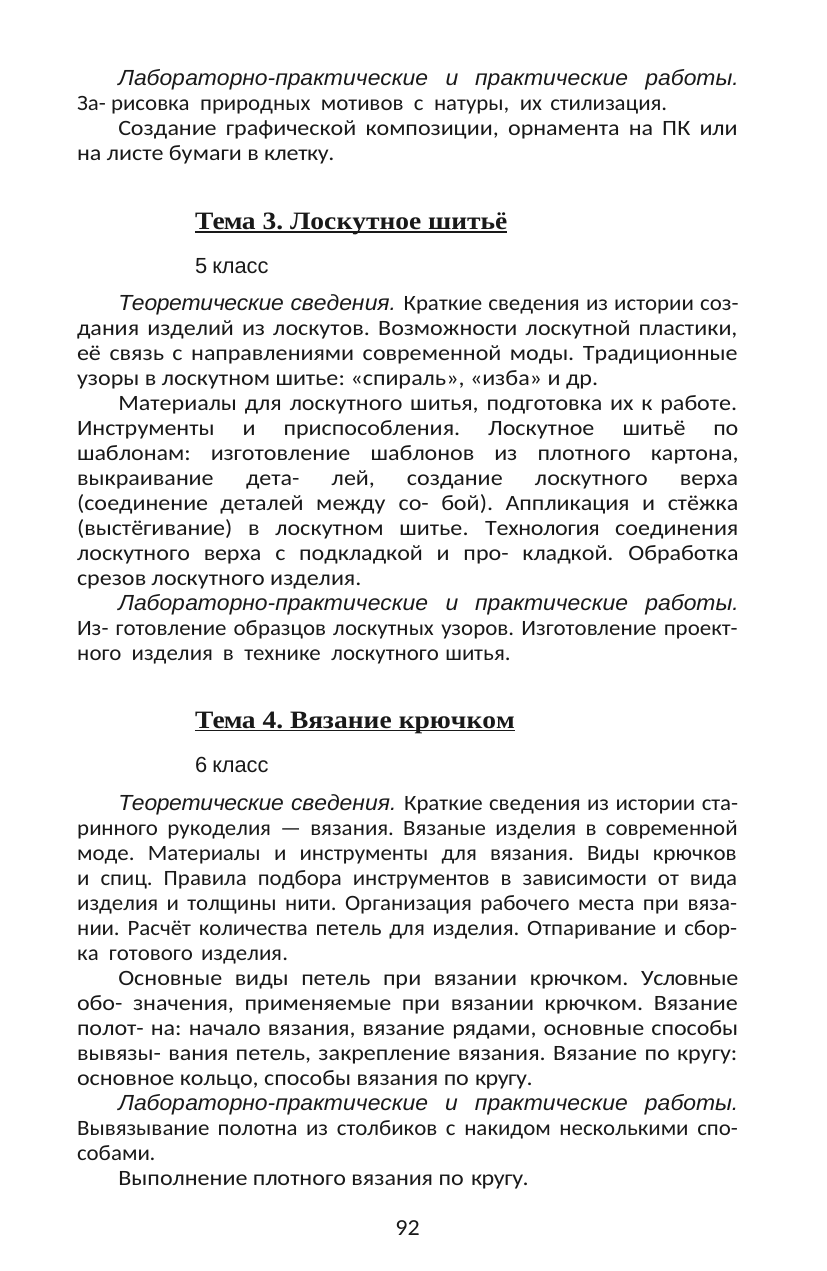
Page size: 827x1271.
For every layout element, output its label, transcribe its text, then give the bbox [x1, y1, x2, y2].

text Теоретические сведения. Краткие сведения из истории ста- ринного рукоделия — вязания. Вязаные изделия в современной моде. Материалы и инструменты для вязания. Виды крючков и спиц. Правила подбора инструментов в зависимости от вида изделия и толщины нити. Организация рабочего места при вяза- нии. Расчёт количества петель для изделия. Отпаривание и сбор- ка готового изделия. [77, 790, 738, 965]
subtitle 92 [74, 1213, 740, 1241]
text Лабораторно-практические и практические работы. Из- готовление образцов лоскутных узоров. Изготовление проект- ного изделия в технике лоскутного шитья. [77, 590, 738, 665]
subtitle Тема 3. Лоскутное шитьё [195, 206, 740, 235]
text Основные виды петель при вязании крючком. Условные обо- значения, применяемые при вязании крючком. Вязание полот- на: начало вязания, вязание рядами, основные способы вывязы- вания петель, закрепление вязания. Вязание по кругу: основное кольцо, способы вязания по кругу. [77, 965, 738, 1090]
list класс [195, 752, 750, 777]
text Материалы для лоскутного шитья, подготовка их к работе. Инструменты и приспособления. Лоскутное шитьё по шаблонам: изготовление шаблонов из плотного картона, выкраивание дета- лей, создание лоскутного верха (соединение деталей между со- бой). Аппликация и стёжка (выстёгивание) в лоскутном шитье. Технология соединения лоскутного верха с подкладкой и про- кладкой. Обработка срезов лоскутного изделия. [77, 390, 738, 590]
text Выполнение плотного вязания по кругу. [118, 1165, 740, 1191]
text Лабораторно-практические и практические работы. Вывязывание полотна из столбиков с накидом несколькими спо- собами. [77, 1090, 739, 1165]
subtitle Тема 4. Вязание крючком [195, 705, 740, 734]
text Лабораторно-практические и практические работы. За- рисовка природных мотивов с натуры, их стилизация. [77, 65, 738, 115]
text Теоретические сведения. Краткие сведения из истории соз- дания изделий из лоскутов. Возможности лоскутной пластики, её связь с направлениями современной моды. Традиционные узоры в лоскутном шитье: «спираль», «изба» и др. [77, 290, 738, 390]
text Создание графической композиции, орнамента на ПК или на листе бумаги в клетку. [77, 115, 738, 165]
list класс [195, 253, 750, 278]
